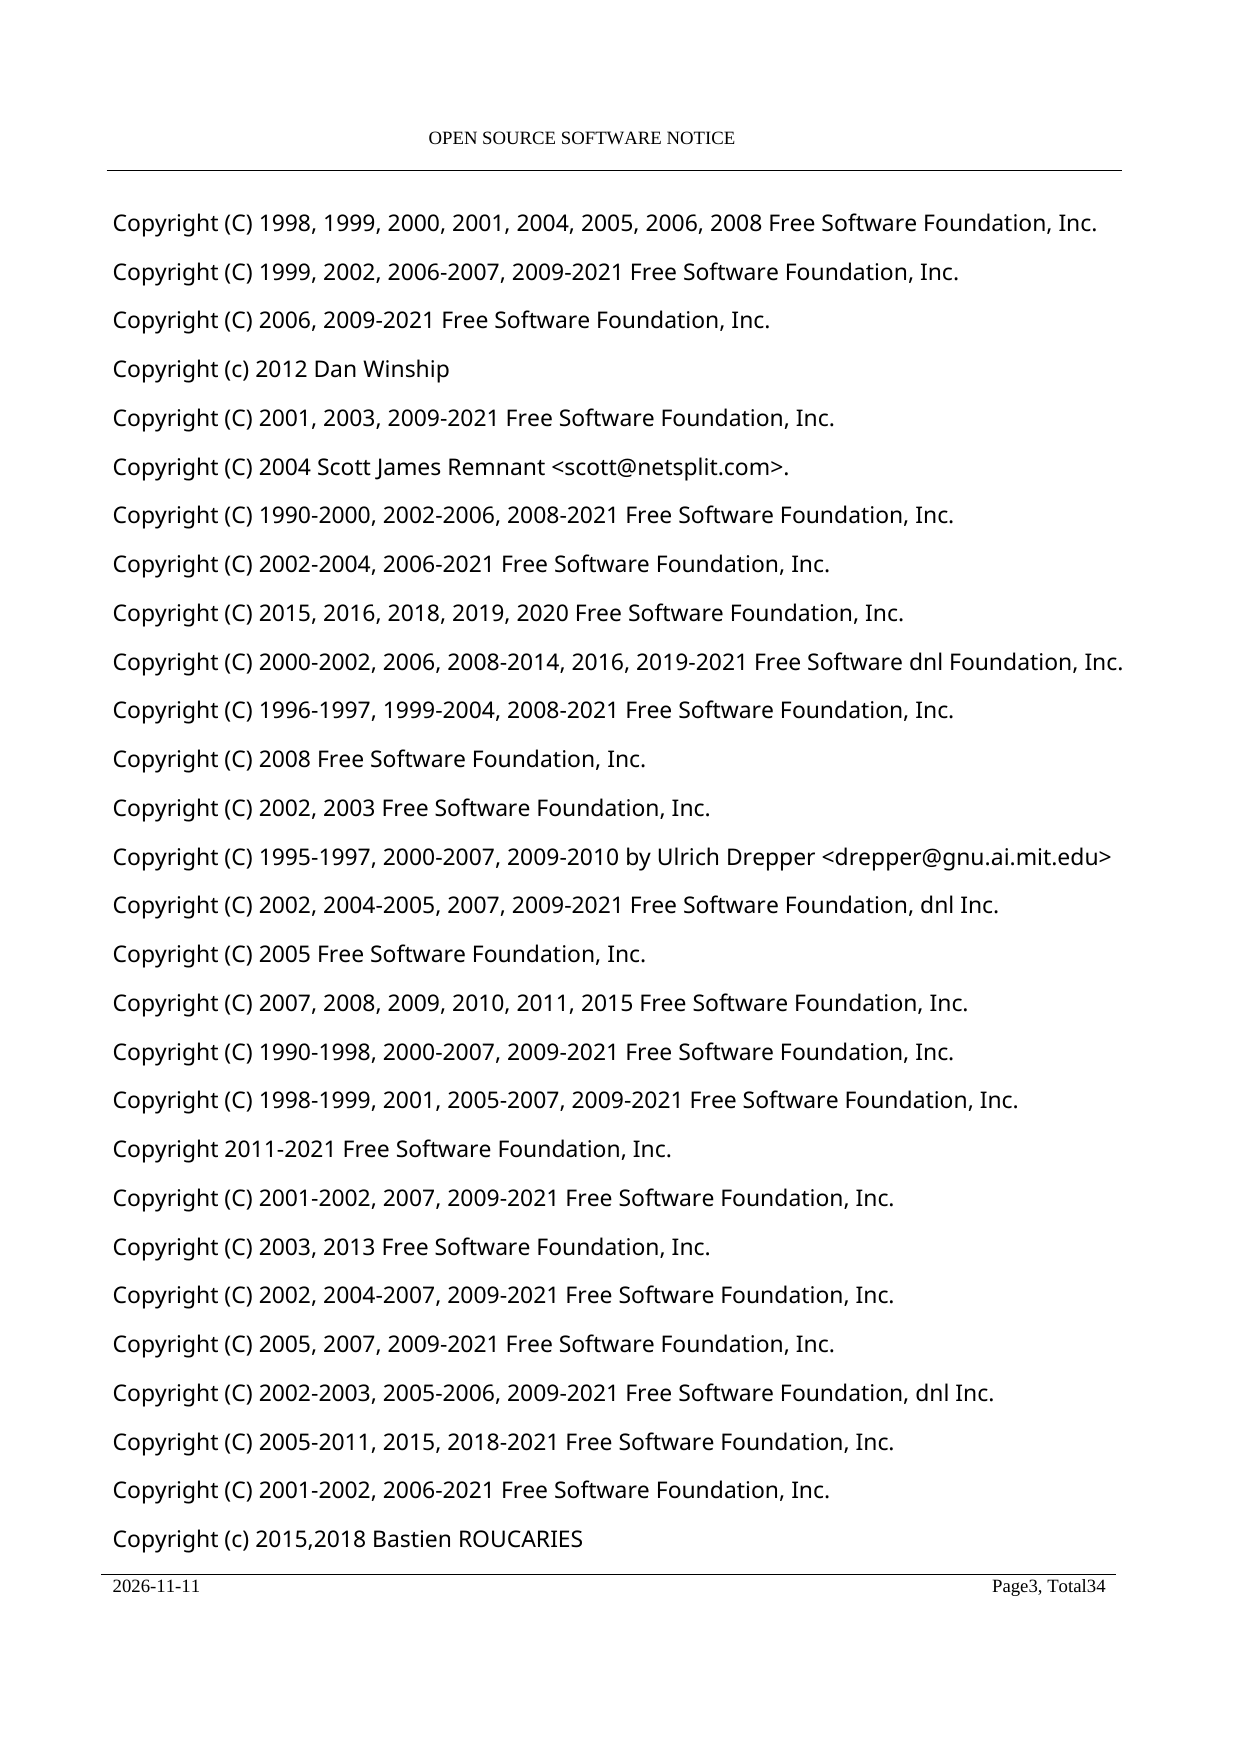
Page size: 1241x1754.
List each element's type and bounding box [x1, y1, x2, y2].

text [112, 206, 1128, 1555]
